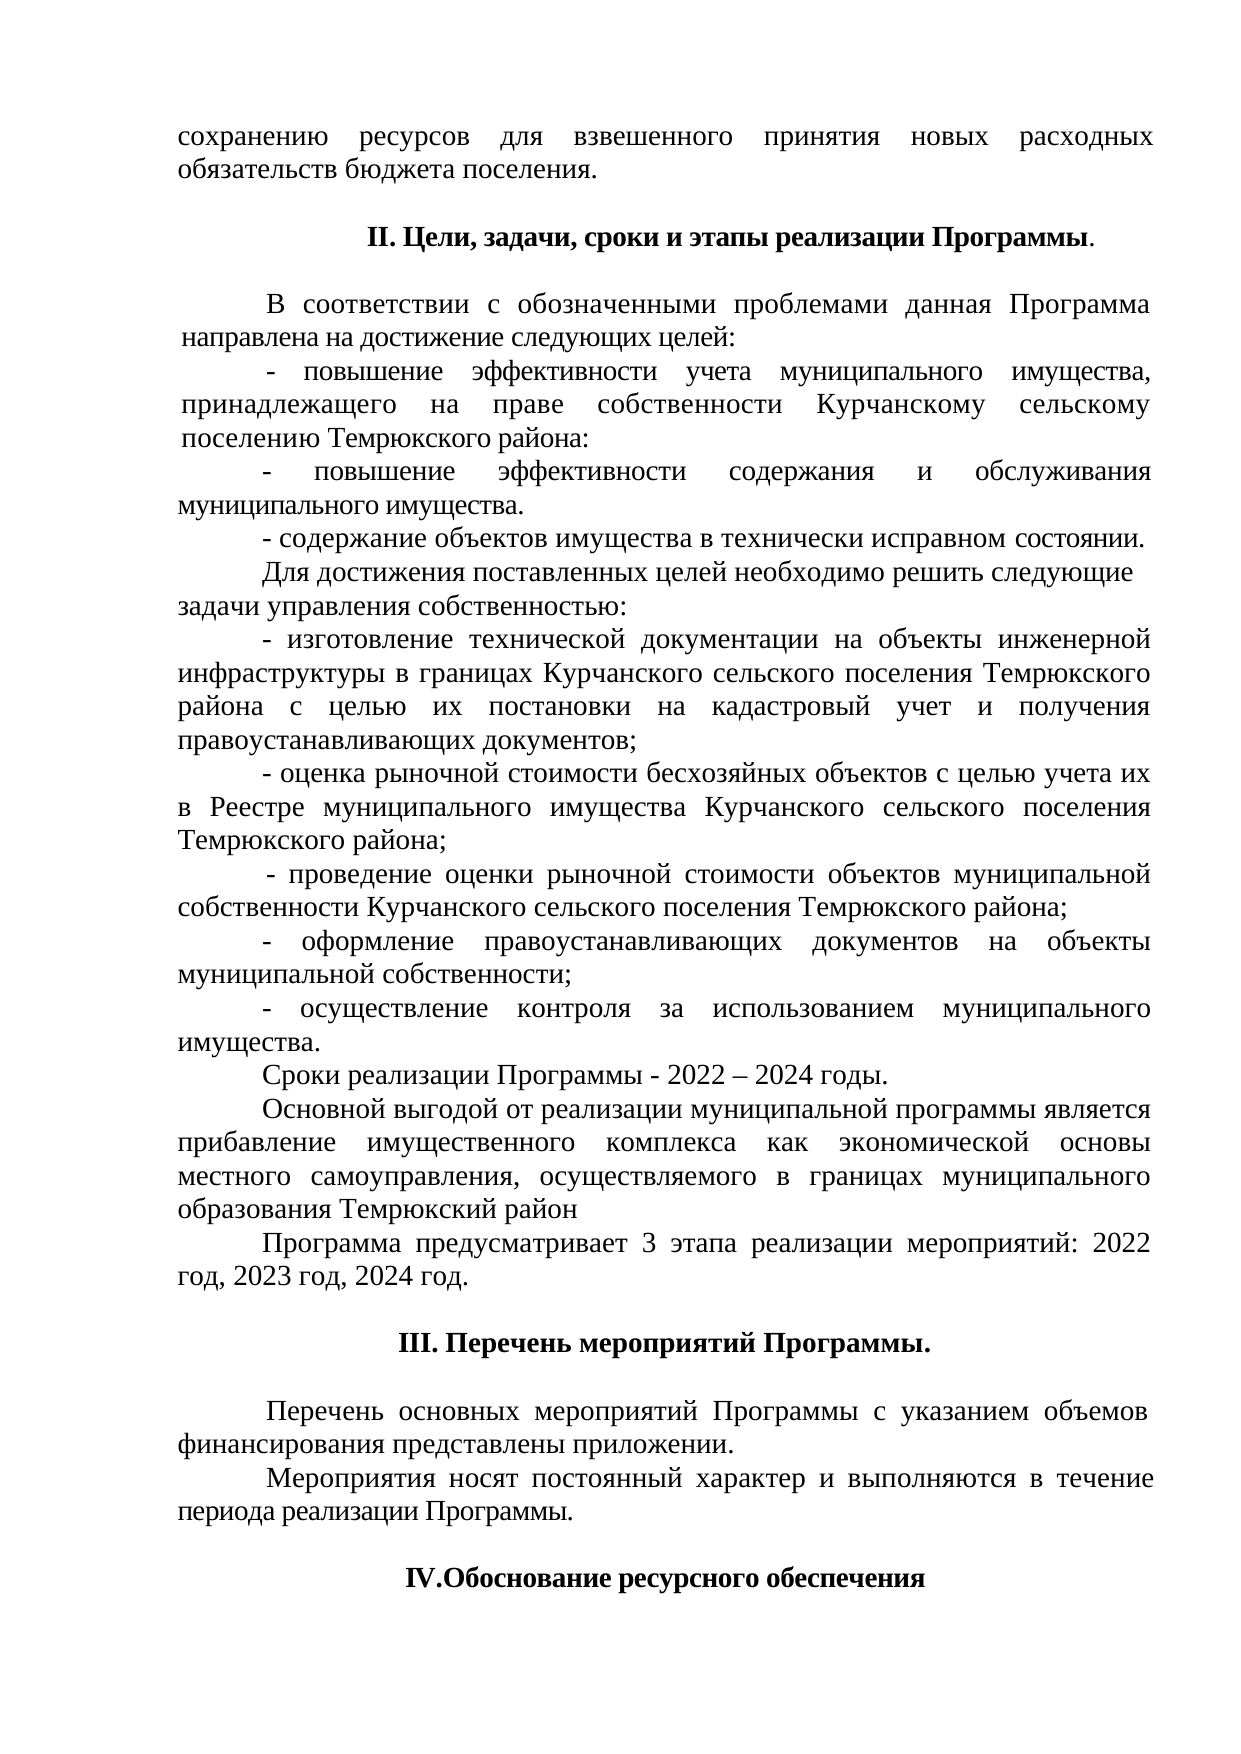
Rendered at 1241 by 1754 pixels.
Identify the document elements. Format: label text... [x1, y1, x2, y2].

text - содержание объектов имущества в технически исправном состоянии. [177, 521, 1152, 554]
text IV.Обоснование ресурсного обеспечения [179, 1560, 1152, 1594]
text Перечень основных мероприятий Программы с указанием объемов финансирования представлены приложении. [177, 1393, 1149, 1460]
text - повышение эффективности содержания и обслуживания муниципального имущества. [177, 453, 1152, 521]
text Основной выгодой от реализации муниципальной программы является прибавление имущественного комплекса как экономической основы местного самоуправления, осуществляемого в границах муниципального образования Темрюкский район [177, 1091, 1152, 1225]
text - проведение оценки рыночной стоимости объектов муниципальной собственности Курчанского сельского поселения Темрюкского района; [177, 856, 1152, 923]
text Программа предусматривает 3 этапа реализации мероприятий: 2022 год, 2023 год, 2024 год. [177, 1225, 1152, 1292]
text Мероприятия носят постоянный характер и выполняются в течение периода реализации Программы. [177, 1460, 1156, 1527]
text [177, 118, 1154, 185]
text - повышение эффективности учета муниципального имущества, принадлежащего на праве собственности Курчанскому сельскому поселению Темрюкского района: [181, 353, 1152, 453]
text II. Цели, задачи, сроки и этапы реализации Программы. [179, 219, 1170, 252]
text III. Перечень мероприятий Программы. [177, 1326, 1152, 1359]
text Для достижения поставленных целей необходимо решить следующие задачи управления собственностью: [177, 554, 1152, 621]
text - изготовление технической документации на объекты инженерной инфраструктуры в границах Курчанского сельского поселения Темрюкского района с целью их постановки на кадастровый учет и получения правоустанавливающих документов; [177, 621, 1152, 755]
text - осуществление контроля за использованием муниципального имущества. [177, 990, 1152, 1057]
text В соответствии с обозначенными проблемами данная Программа направлена на достижение следующих целей: [181, 286, 1152, 353]
text - оформление правоустанавливающих документов на объекты муниципальной собственности; [177, 923, 1152, 990]
text - оценка рыночной стоимости бесхозяйных объектов с целью учета их в Реестре муниципального имущества Курчанского сельского поселения Темрюкского района; [177, 755, 1152, 856]
text Сроки реализации Программы - 2022 – 2024 годы. [177, 1057, 1152, 1091]
